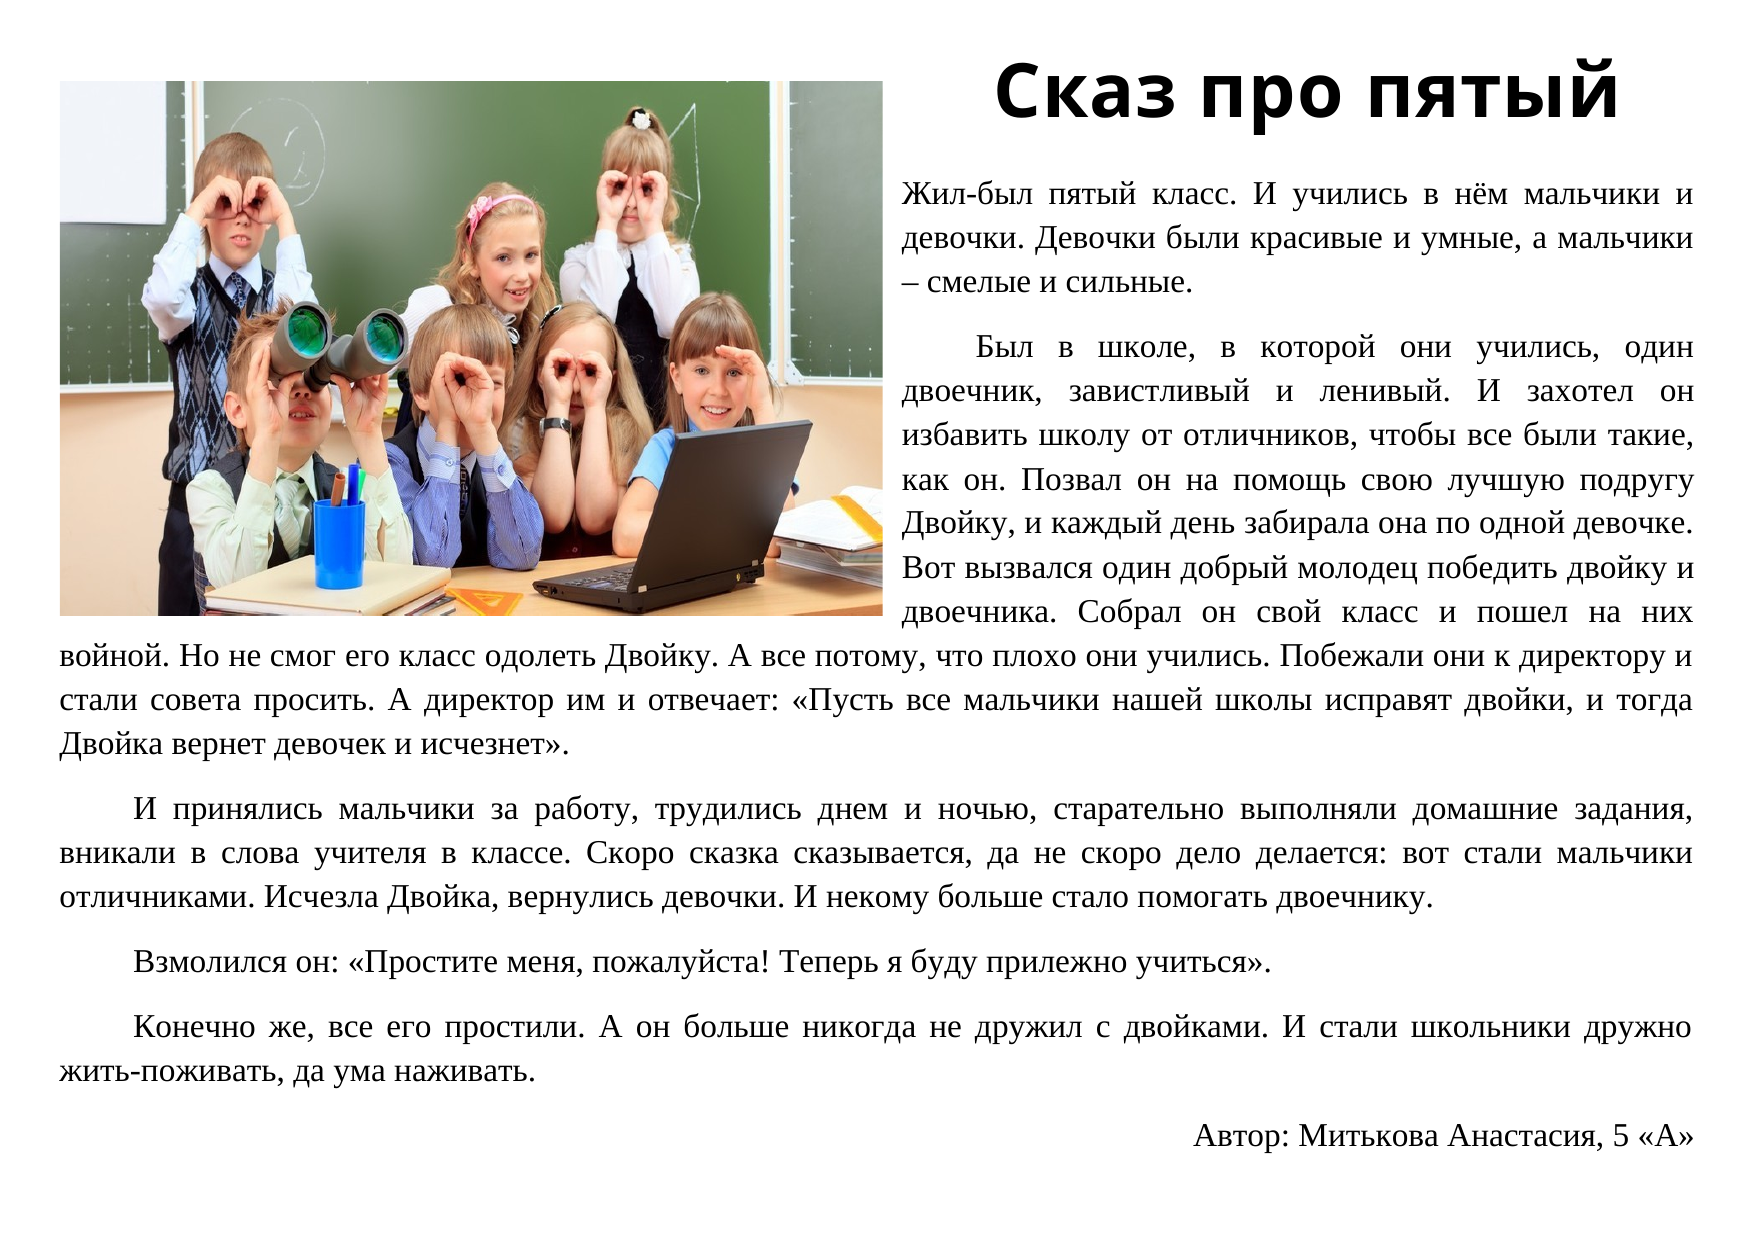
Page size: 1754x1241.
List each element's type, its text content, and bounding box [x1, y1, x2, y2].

text Был в школе, в которой они учились, один двоечник, завистливый и ленивый. И захотел он избавить школу от отличников, чтобы все были такие, как он. Позвал он на помощь свою лучшую подругу Двойку, и каждый день забирала она по одной девочке. Вот вызвался один добрый молодец победить двойку и двоечника. Собрал он свой класс и пошел на них войной. Но не смог его класс одолеть Двойку. А все потому, что плохо они учились. Побежали они к директору и стали совета просить. А директор им и отвечает: «Пусть все мальчики нашей школы исправят двойки, и тогда Двойка вернет девочек и исчезнет». [59, 327, 1695, 761]
picture [59, 81, 883, 616]
text Автор: Митькова Анастасия, 5 «А» [59, 1115, 1695, 1153]
text И принялись мальчики за работу, трудились днем и ночью, старательно выполняли домашние задания, вникали в слова учителя в классе. Скоро сказка сказывается, да не скоро дело делается: вот стали мальчики отличниками. Исчезла Двойка, вернулись девочки. И некому больше стало помогать двоечнику. [59, 788, 1695, 914]
text Жил-был пятый класс. И учились в нём мальчики и девочки. Девочки были красивые и умные, а мальчики – смелые и сильные. [59, 59, 1695, 300]
text Конечно же, все его простили. А он больше никогда не дружил с двойками. И стали школьники дружно жить-поживать, да ума наживать. [59, 1006, 1695, 1088]
text Взмолился он: «Простите меня, пожалуйста! Теперь я буду прилежно учиться». [59, 941, 1695, 979]
